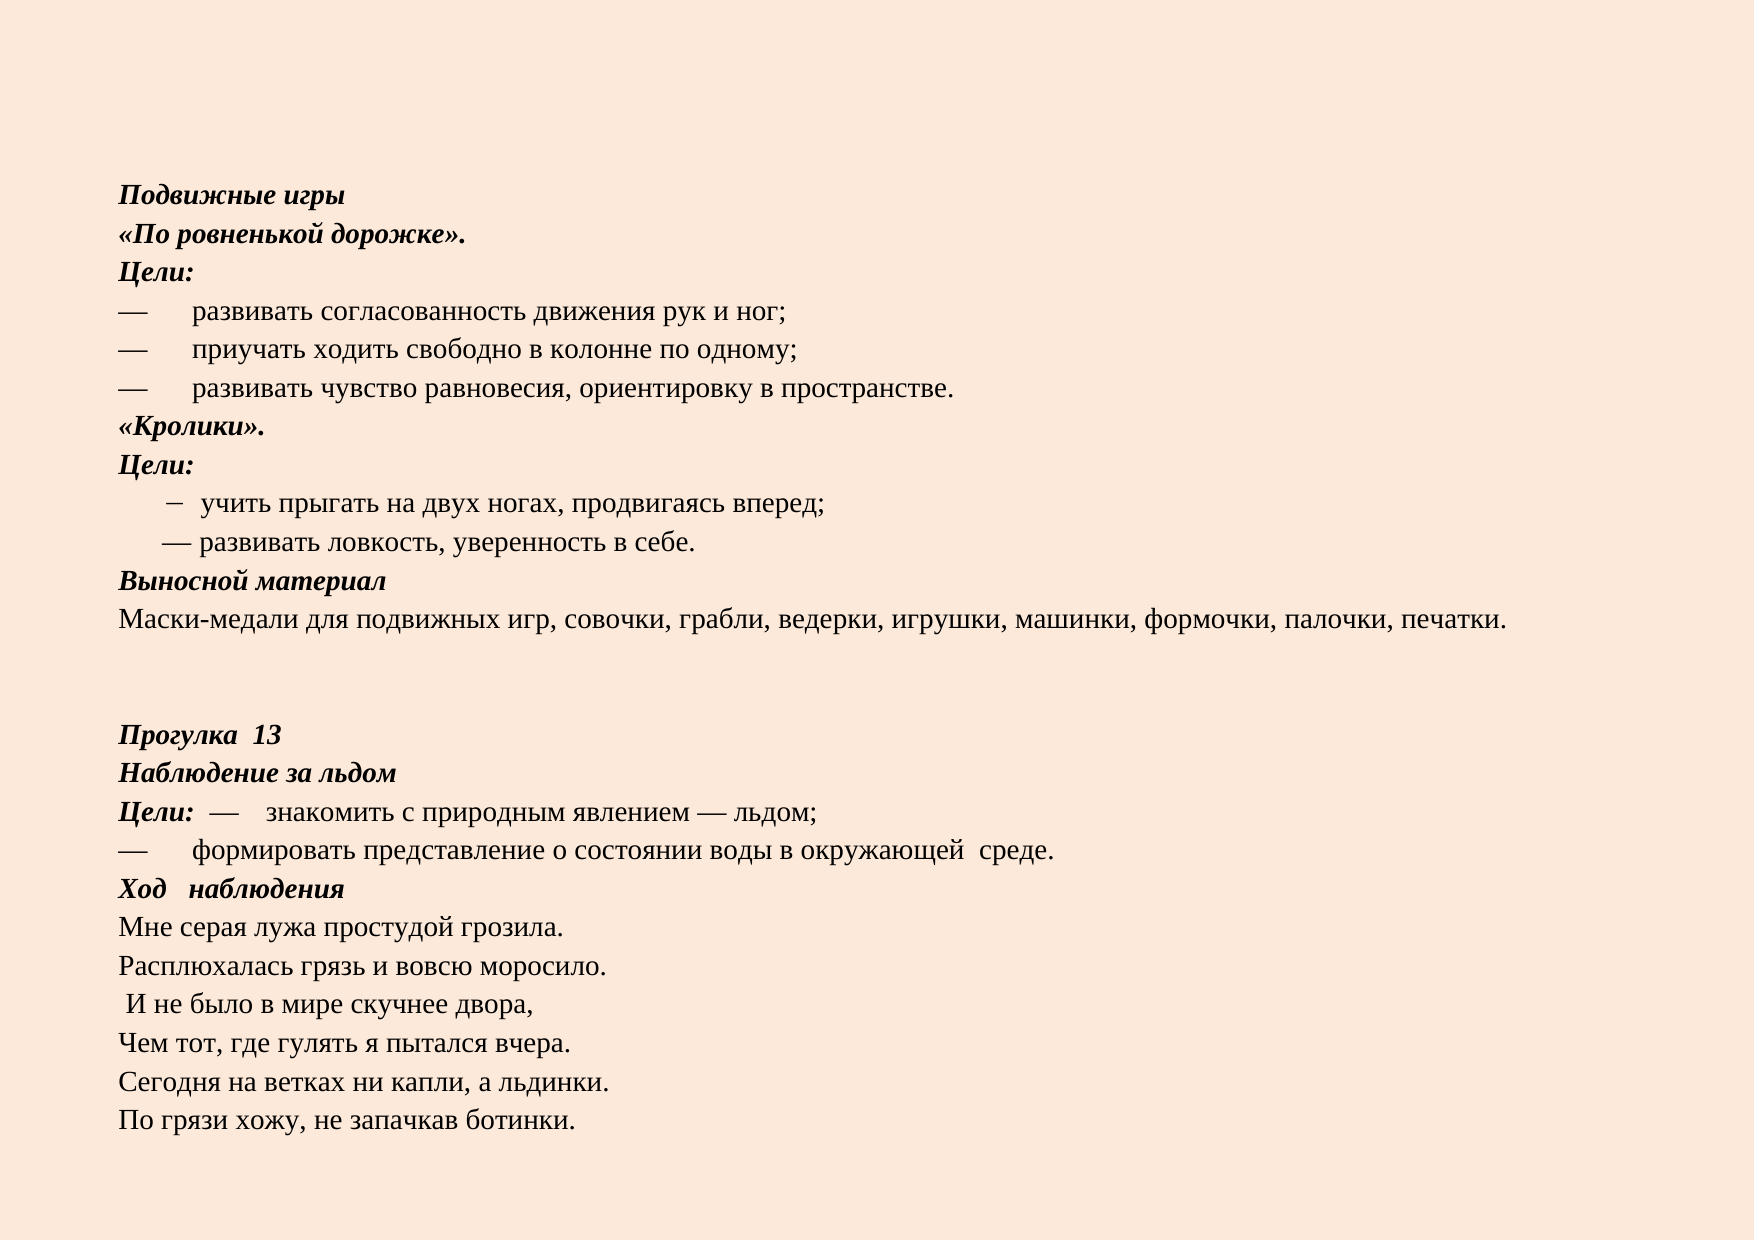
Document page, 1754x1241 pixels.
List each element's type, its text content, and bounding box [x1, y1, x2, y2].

text Цели: — знакомить с природным явлением — льдом; [118, 794, 1636, 827]
text Выносной материал [118, 563, 1636, 596]
text — развивать чувство равновесия, ориентировку в пространстве. [118, 370, 1636, 403]
text Прогулка 13 [118, 717, 1636, 750]
text И не было в мире скучнее двора, [118, 987, 1636, 1020]
text По грязи хожу, не запачкав ботинки. [118, 1102, 1636, 1136]
text — приучать ходить свободно в колонне по одному; [118, 331, 1636, 365]
text «По ровненькой дорожке». [118, 216, 1636, 249]
text — формировать представление о состоянии воды в окружающей среде. [118, 832, 1636, 866]
text Подвижные игры [118, 177, 1636, 211]
text Чем тот, где гулять я пытался вчера. [118, 1025, 1636, 1059]
text Наблюдение за льдом [118, 755, 1636, 789]
text Расплюхалась грязь и вовсю моросило. [118, 948, 1636, 982]
list учить прыгать на двух ногах, продвигаясь вперед; [163, 486, 1636, 519]
text — развивать согласованность движения рук и ног; [118, 293, 1636, 326]
text «Кролики». [118, 408, 1636, 442]
text — развивать ловкость, уверенность в себе. [118, 524, 1636, 558]
text Цели: [118, 254, 1636, 288]
text Мне серая лужа простудой грозила. [118, 909, 1636, 943]
text Цели: [118, 447, 1636, 481]
text Ход наблюдения [118, 871, 1636, 904]
text Маски-медали для подвижных игр, совочки, грабли, ведерки, игрушки, машинки, формочки, палочки, печатки. [118, 601, 1636, 635]
text Сегодня на ветках ни капли, а льдинки. [118, 1064, 1636, 1097]
